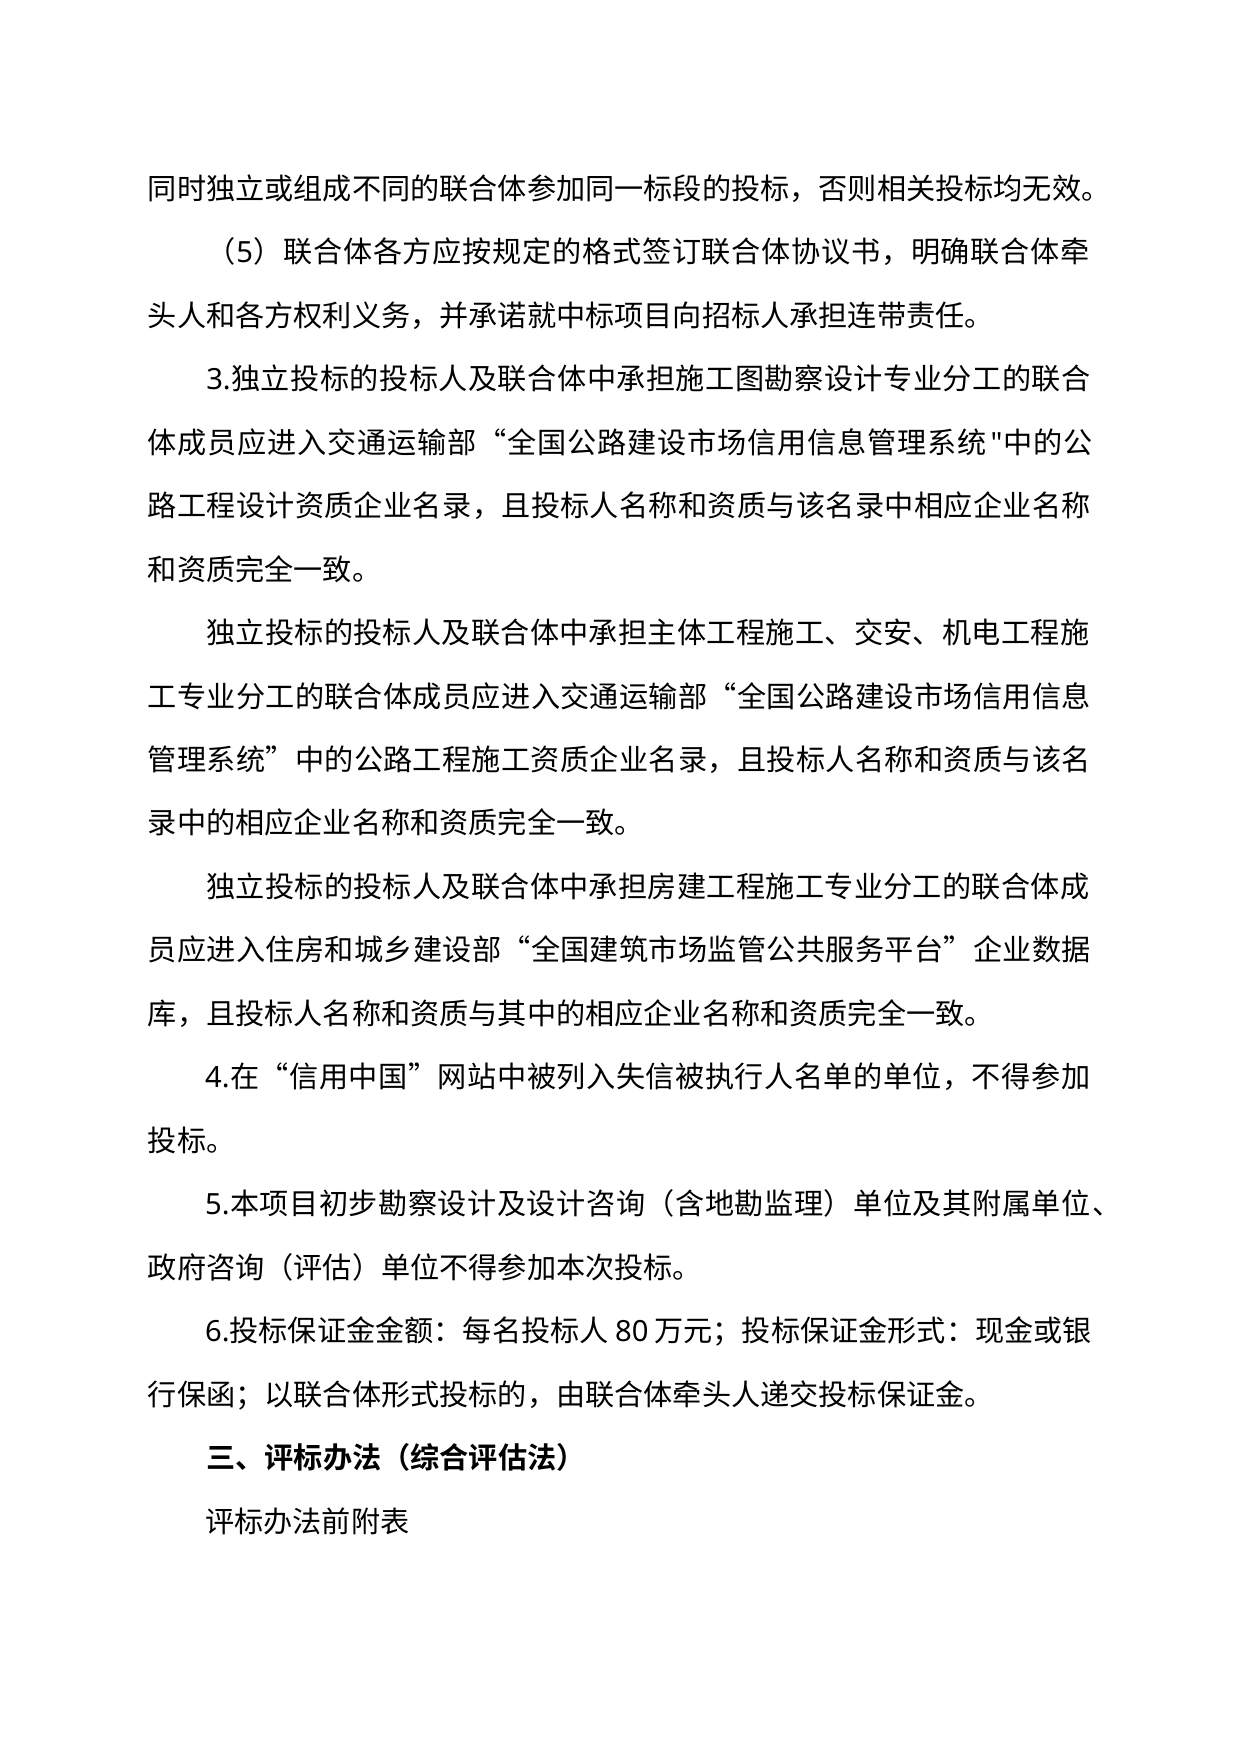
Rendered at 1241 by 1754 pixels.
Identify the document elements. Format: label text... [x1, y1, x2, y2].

text 6.投标保证金金额：每名投标人80万元；投标保证金形式：现金或银行保函；以联合体形式投标的，由联合体牵头人递交投标保证金。 [148, 1308, 1092, 1414]
text （5）联合体各方应按规定的格式签订联合体协议书，明确联合体牵头人和各方权利义务，并承诺就中标项目向招标人承担连带责任。 [148, 229, 1092, 335]
text 4.在“信用中国”网站中被列入失信被执行人名单的单位，不得参加投标。 [148, 1054, 1092, 1160]
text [148, 165, 1092, 208]
text 独立投标的投标人及联合体中承担房建工程施工专业分工的联合体成员应进入住房和城乡建设部“全国建筑市场监管公共服务平台”企业数据库，且投标人名称和资质与其中的相应企业名称和资质完全一致。 [148, 863, 1092, 1033]
text 独立投标的投标人及联合体中承担主体工程施工、交安、机电工程施工专业分工的联合体成员应进入交通运输部“全国公路建设市场信用信息管理系统”中的公路工程施工资质企业名录，且投标人名称和资质与该名录中的相应企业名称和资质完全一致。 [148, 610, 1092, 842]
text 5.本项目初步勘察设计及设计咨询（含地勘监理）单位及其附属单位、政府咨询（评估）单位不得参加本次投标。 [148, 1181, 1092, 1287]
text 评标办法前附表 [148, 1498, 1092, 1541]
text 三、评标办法（综合评估法） [148, 1435, 1092, 1477]
text 3.独立投标的投标人及联合体中承担施工图勘察设计专业分工的联合体成员应进入交通运输部“全国公路建设市场信用信息管理系统"中的公路工程设计资质企业名录，且投标人名称和资质与该名录中相应企业名称和资质完全一致。 [148, 356, 1092, 589]
